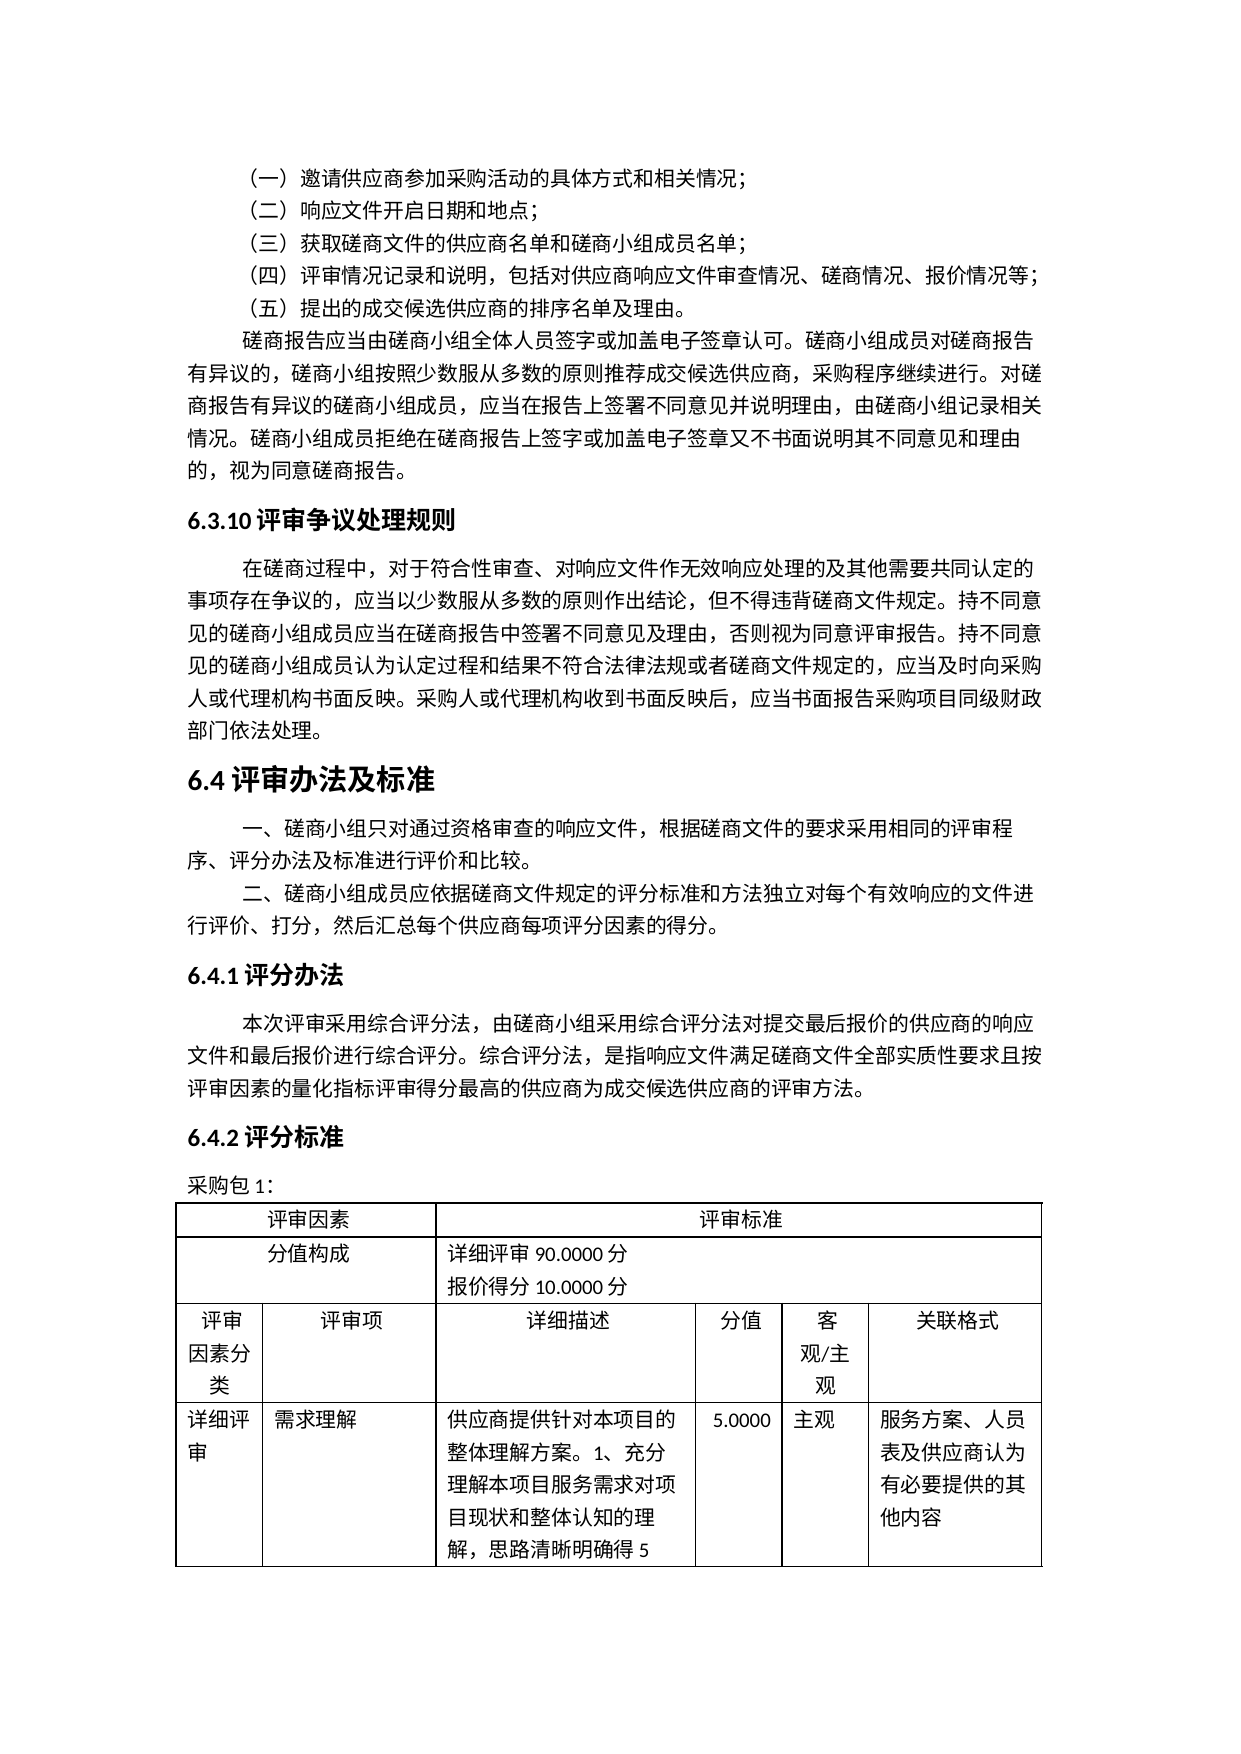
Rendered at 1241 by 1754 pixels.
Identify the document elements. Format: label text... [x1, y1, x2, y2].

text （五）提出的成交候选供应商的排序名单及理由。 [187, 292, 1053, 324]
table_cell 详细评审90.0000分 报价得分10.0000分 [437, 1238, 1041, 1303]
table_cell 5.0000 [696, 1403, 781, 1566]
text 6.4评审办法及标准 [187, 747, 1053, 812]
table_cell 客观/主观 [783, 1304, 868, 1402]
text 采购包1： [187, 1169, 1053, 1202]
text 一、磋商小组只对通过资格审查的响应文件，根据磋商文件的要求采用相同的评审程序、评分办法及标准进行评价和比较。 [187, 812, 1053, 877]
table_cell 详细评审 [177, 1403, 262, 1566]
text 6.3.10评审争议处理规则 [187, 487, 1053, 552]
table_cell 分值 [696, 1304, 781, 1402]
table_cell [437, 1403, 695, 1566]
table_cell 评审因素分类 [177, 1304, 262, 1402]
text 在磋商过程中，对于符合性审查、对响应文件作无效响应处理的及其他需要共同认定的事项存在争议的，应当以少数服从多数的原则作出结论，但不得违背磋商文件规定。持不同意见的磋商小组成员应当在磋商报告中签署不同意见及理由，否则视为同意评审报告。持不同意见的磋商小组成员认为认定过程和结果不符合法律法规或者磋商文件规定的，应当及时向采购人或代理机构书面反映。采购人或代理机构收到书面反映后，应当书面报告采购项目同级财政部门依法处理。 [187, 552, 1053, 747]
table_cell 关联格式 [869, 1304, 1041, 1402]
table_header 评审标准 [437, 1204, 1041, 1236]
text （一）邀请供应商参加采购活动的具体方式和相关情况； [187, 162, 1053, 194]
table_cell 需求理解 [263, 1403, 435, 1566]
text 本次评审采用综合评分法，由磋商小组采用综合评分法对提交最后报价的供应商的响应文件和最后报价进行综合评分。综合评分法，是指响应文件满足磋商文件全部实质性要求且按评审因素的量化指标评审得分最高的供应商为成交候选供应商的评审方法。 [187, 1007, 1053, 1104]
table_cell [869, 1403, 1041, 1566]
text 6.4.2评分标准 [187, 1104, 1053, 1169]
text 6.4.1评分办法 [187, 942, 1053, 1007]
table_cell 分值构成 [177, 1238, 435, 1303]
text 二、磋商小组成员应依据磋商文件规定的评分标准和方法独立对每个有效响应的文件进行评价、打分，然后汇总每个供应商每项评分因素的得分。 [187, 877, 1053, 942]
table_cell 评审项 [263, 1304, 435, 1402]
table_cell 主观 [783, 1403, 868, 1566]
text （二）响应文件开启日期和地点； [187, 194, 1053, 227]
text （三）获取磋商文件的供应商名单和磋商小组成员名单； [187, 227, 1053, 259]
table_cell 详细描述 [437, 1304, 695, 1402]
table_header 评审因素 [177, 1204, 435, 1236]
text （四）评审情况记录和说明，包括对供应商响应文件审查情况、磋商情况、报价情况等； [187, 259, 1053, 292]
text 磋商报告应当由磋商小组全体人员签字或加盖电子签章认可。磋商小组成员对磋商报告有异议的，磋商小组按照少数服从多数的原则推荐成交候选供应商，采购程序继续进行。对磋商报告有异议的磋商小组成员，应当在报告上签署不同意见并说明理由，由磋商小组记录相关情况。磋商小组成员拒绝在磋商报告上签字或加盖电子签章又不书面说明其不同意见和理由的，视为同意磋商报告。 [187, 324, 1053, 487]
